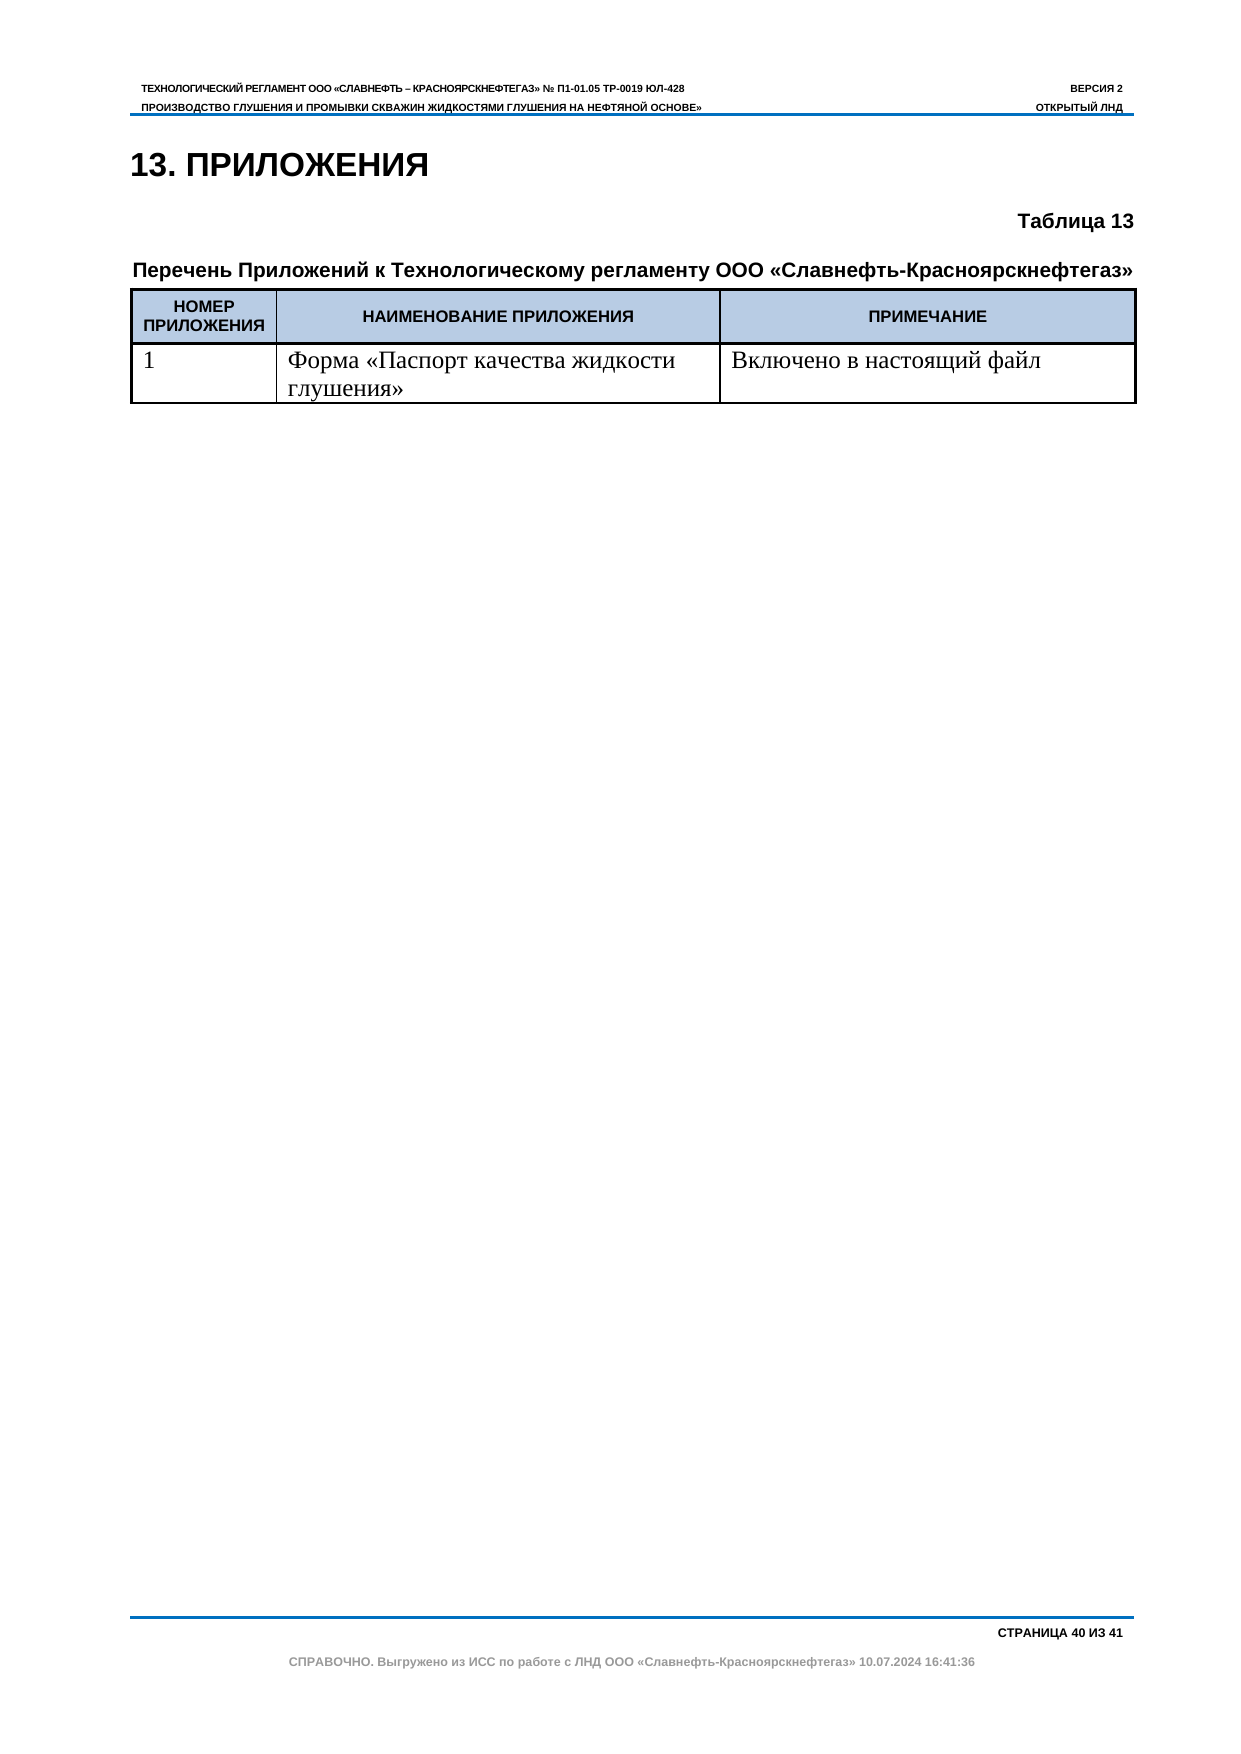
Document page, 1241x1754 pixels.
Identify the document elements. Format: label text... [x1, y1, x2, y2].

table_cell 1 [133, 345, 276, 402]
table_header НАИМЕНОВАНИЕ ПРИЛОЖЕНИЯ [277, 291, 719, 342]
table_header ПРИМЕЧАНИЕ [721, 291, 1134, 342]
table_cell Включено в настоящий файл [721, 345, 1134, 402]
table_cell Форма «Паспорт качества жидкости глушения» [277, 345, 719, 402]
subtitle 13. ПРИЛОЖЕНИЯ [130, 145, 1134, 183]
text Таблица 13 [130, 208, 1134, 232]
table_header НОМЕР ПРИЛОЖЕНИЯ [133, 291, 276, 342]
text Перечень Приложений к Технологическому регламенту ООО «Славнефть-Красноярскнефтегаз» [130, 257, 1134, 281]
